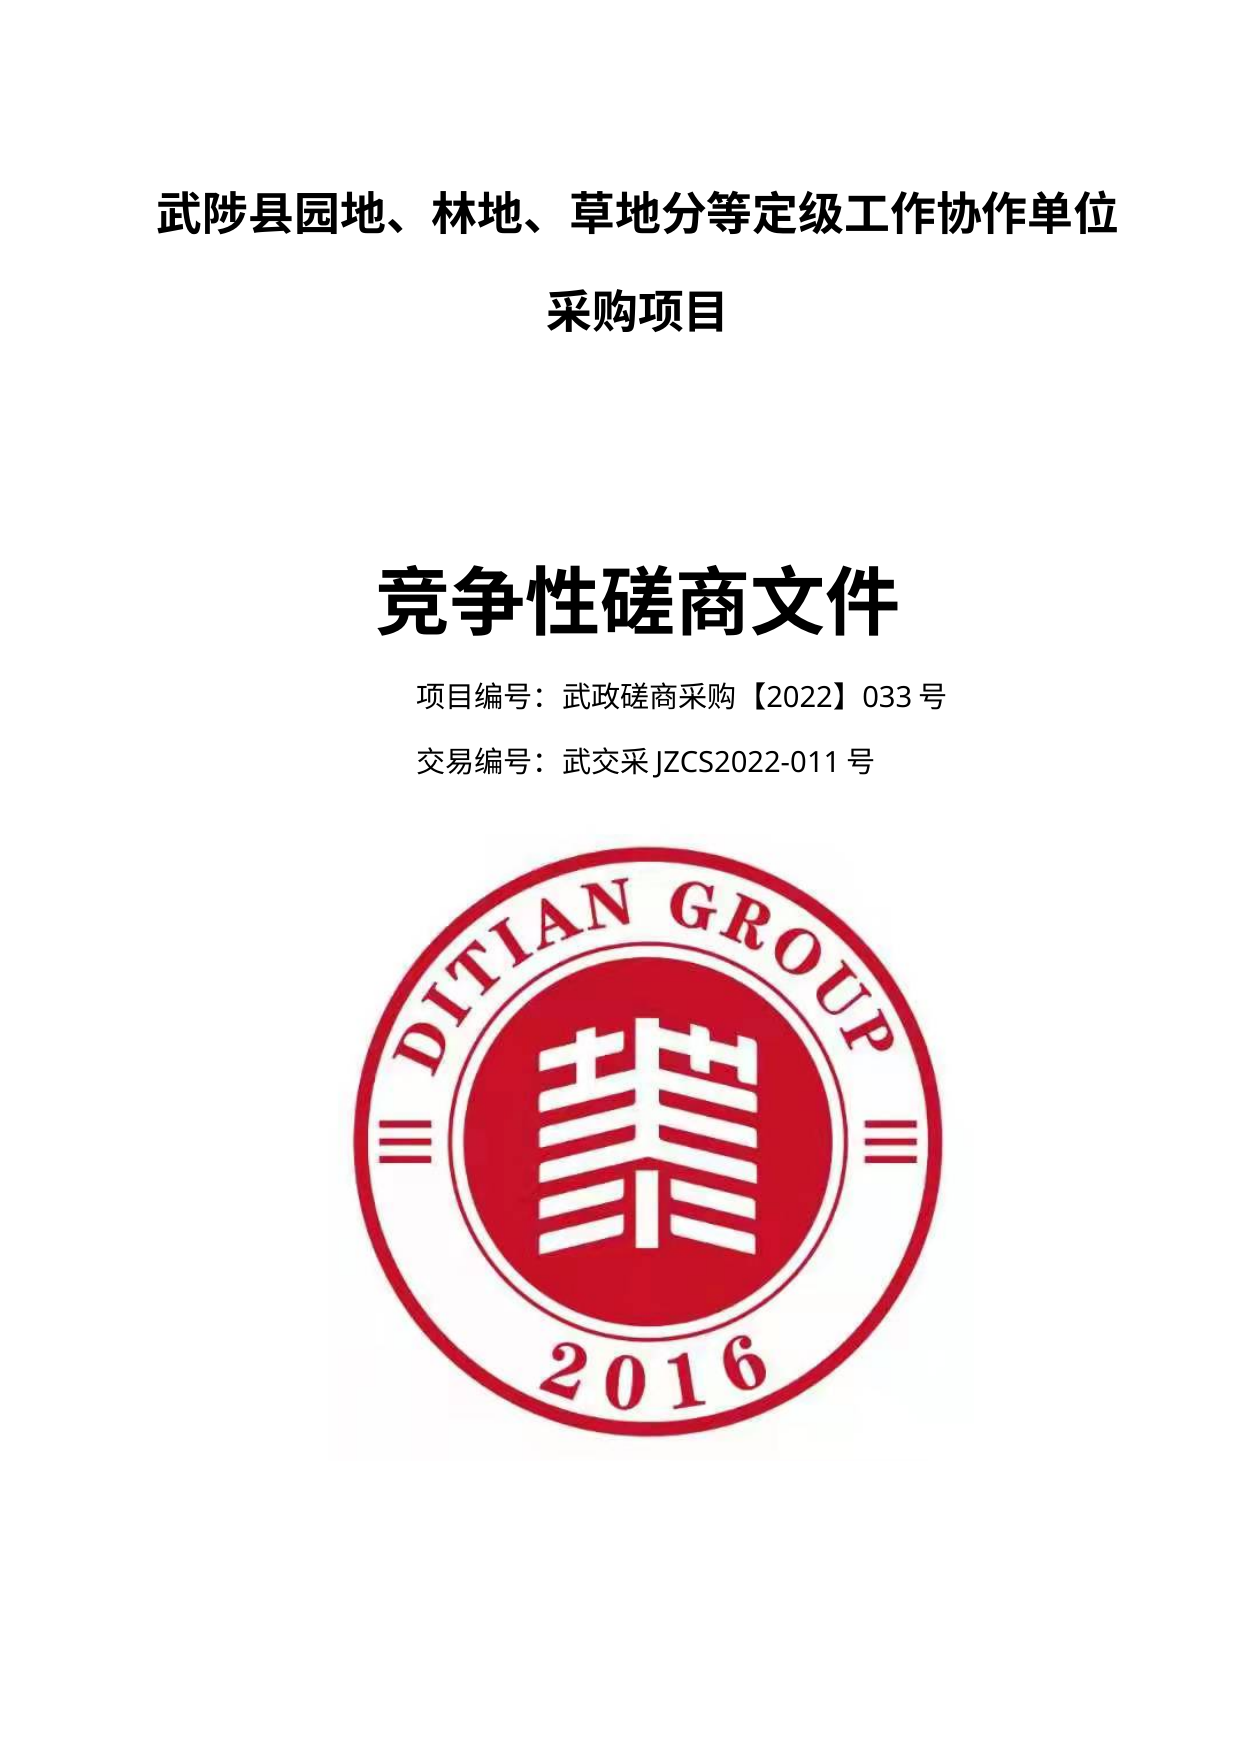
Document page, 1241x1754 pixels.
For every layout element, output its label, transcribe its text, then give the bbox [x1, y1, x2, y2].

text 交易编号：武交采JZCS2022-011号 [153, 727, 1122, 792]
text 武陟县园地、林地、草地分等定级工作协作单位采购项目 [153, 162, 1122, 357]
text 项目编号：武政磋商采购【2022】033号 [153, 662, 1122, 727]
text 竞争性磋商文件 [153, 532, 1122, 662]
picture [319, 815, 975, 1461]
